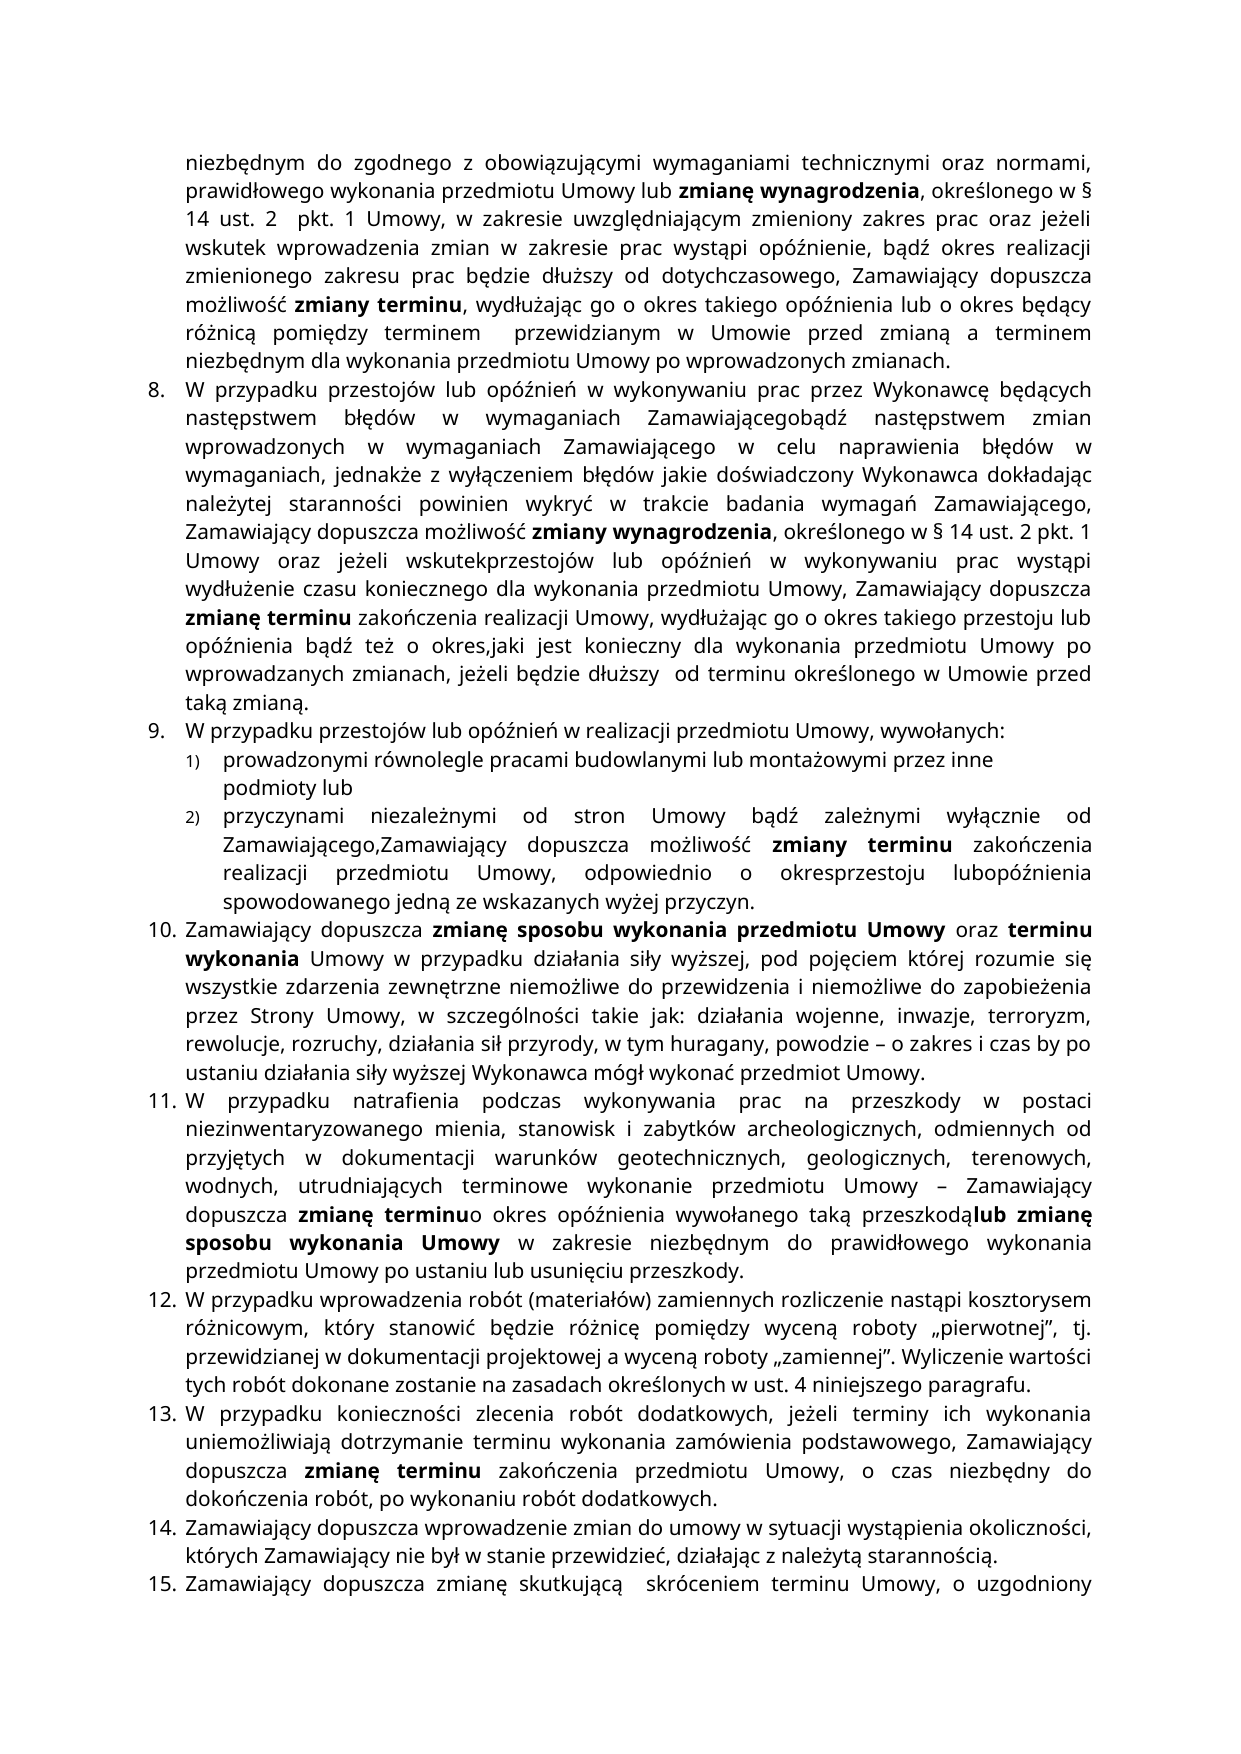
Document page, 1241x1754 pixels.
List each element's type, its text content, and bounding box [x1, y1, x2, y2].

list W przypadku konieczności zlecenia robót dodatkowych, jeżeli terminy ich wykonania uniemożliwiają dotrzymanie terminu wykonania zamówienia podstawowego, Zamawiający dopuszcza zmianę terminu zakończenia przedmiotu Umowy, o czas niezbędny do dokończenia robót, po wykonaniu robót dodatkowych. [148, 1399, 1093, 1513]
list Zamawiający dopuszcza zmianę sposobu wykonania przedmiotu Umowy oraz terminu wykonania Umowy w przypadku działania siły wyższej, pod pojęciem której rozumie się wszystkie zdarzenia zewnętrzne niemożliwe do przewidzenia i niemożliwe do zapobieżenia przez Strony Umowy, w szczególności takie jak: działania wojenne, inwazje, terroryzm, rewolucje, rozruchy, działania sił przyrody, w tym huragany, powodzie – o zakres i czas by po ustaniu działania siły wyższej Wykonawca mógł wykonać przedmiot Umowy. [148, 915, 1093, 1086]
list prowadzonymi równolegle pracami budowlanymi lub montażowymi przez inne podmioty lub [185, 745, 1093, 802]
list Zamawiający dopuszcza wprowadzenie zmian do umowy w sytuacji wystąpienia okoliczności, których Zamawiający nie był w stanie przewidzieć, działając z należytą starannością. [148, 1513, 1093, 1569]
list W przypadku przestojów lub opóźnień w realizacji przedmiotu Umowy, wywołanych: [148, 716, 1093, 745]
list W przypadku przestojów lub opóźnień w wykonywaniu prac przez Wykonawcę będących następstwem błędów w wymaganiach Zamawiającegobądź następstwem zmian wprowadzonych w wymaganiach Zamawiającego w celu naprawienia błędów w wymaganiach, jednakże z wyłączeniem błędów jakie doświadczony Wykonawca dokładając należytej staranności powinien wykryć w trakcie badania wymagań Zamawiającego, Zamawiający dopuszcza możliwość zmiany wynagrodzenia, określonego w § 14 ust. 2 pkt. 1 Umowy oraz jeżeli wskutekprzestojów lub opóźnień w wykonywaniu prac wystąpi wydłużenie czasu koniecznego dla wykonania przedmiotu Umowy, Zamawiający dopuszcza zmianę terminu zakończenia realizacji Umowy, wydłużając go o okres takiego przestoju lub opóźnienia bądź też o okres,jaki jest konieczny dla wykonania przedmiotu Umowy po wprowadzanych zmianach, jeżeli będzie dłuższy od terminu określonego w Umowie przed taką zmianą. [148, 375, 1093, 716]
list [148, 148, 1093, 375]
list przyczynami niezależnymi od stron Umowy bądź zależnymi wyłącznie od Zamawiającego,Zamawiający dopuszcza możliwość zmiany terminu zakończenia realizacji przedmiotu Umowy, odpowiednio o okresprzestoju lubopóźnienia spowodowanego jedną ze wskazanych wyżej przyczyn. [185, 802, 1093, 915]
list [148, 1569, 1093, 1598]
list W przypadku wprowadzenia robót (materiałów) zamiennych rozliczenie nastąpi kosztorysem różnicowym, który stanowić będzie różnicę pomiędzy wyceną roboty „pierwotnej”, tj. przewidzianej w dokumentacji projektowej a wyceną roboty „zamiennej”. Wyliczenie wartości tych robót dokonane zostanie na zasadach określonych w ust. 4 niniejszego paragrafu. [148, 1285, 1093, 1399]
list W przypadku natrafienia podczas wykonywania prac na przeszkody w postaci niezinwentaryzowanego mienia, stanowisk i zabytków archeologicznych, odmiennych od przyjętych w dokumentacji warunków geotechnicznych, geologicznych, terenowych, wodnych, utrudniających terminowe wykonanie przedmiotu Umowy – Zamawiający dopuszcza zmianę terminuo okres opóźnienia wywołanego taką przeszkodąlub zmianę sposobu wykonania Umowy w zakresie niezbędnym do prawidłowego wykonania przedmiotu Umowy po ustaniu lub usunięciu przeszkody. [148, 1086, 1093, 1285]
